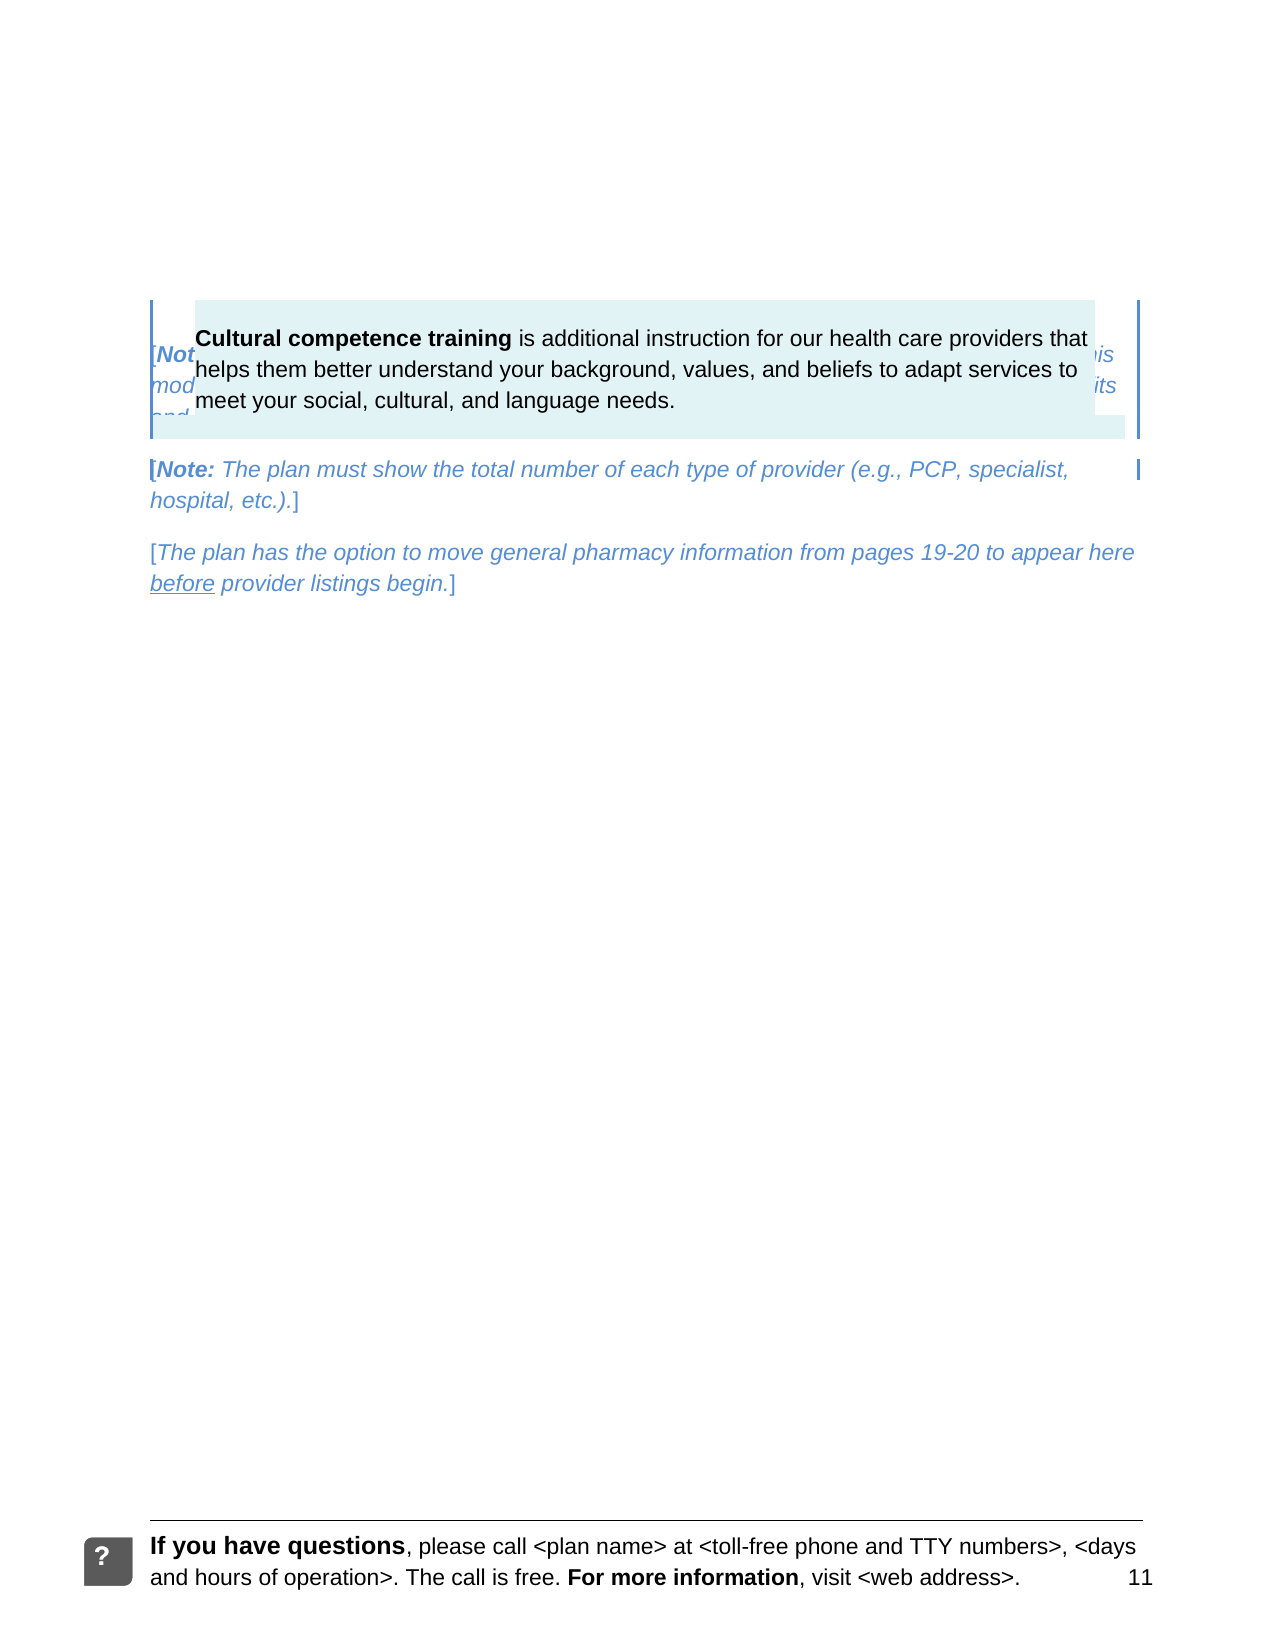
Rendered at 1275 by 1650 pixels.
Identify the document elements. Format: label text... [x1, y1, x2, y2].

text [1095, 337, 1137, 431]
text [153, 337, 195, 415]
text [The plan has the option to move general pharmacy information from pages 19-20 to appear here before provider listings begin.] [150, 535, 1143, 598]
text [Note: The plan must show the total number of each type of provider (e.g., PCP, specialist, hospital, etc.).] [150, 452, 1143, 514]
